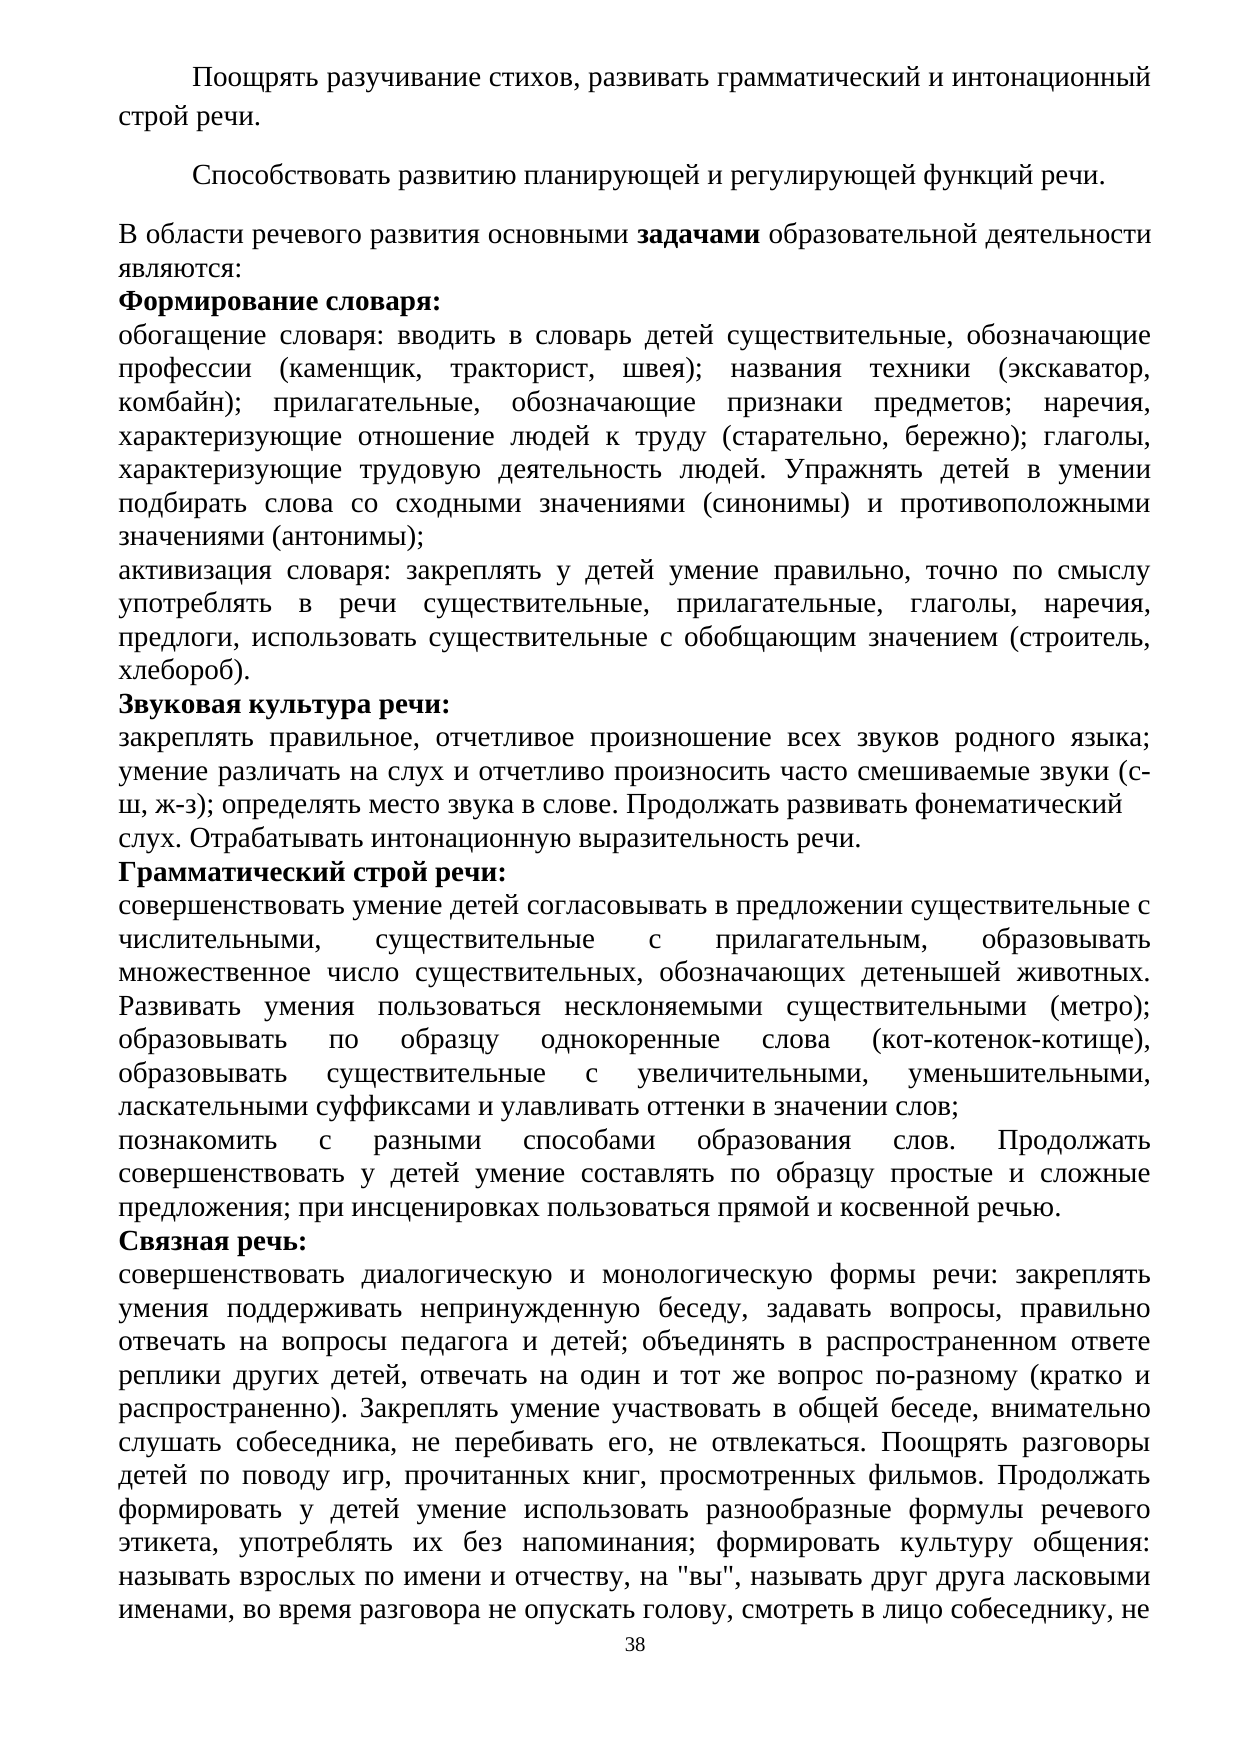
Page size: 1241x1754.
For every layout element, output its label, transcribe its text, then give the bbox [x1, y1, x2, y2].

text совершенствовать умение детей согласовывать в предложении существительные с числительными, существительные с прилагательным, образовывать множественное число существительных, обозначающих детенышей животных. Развивать умения пользоваться несклоняемыми существительными (метро); образовывать по образцу однокоренные слова (кот-котенок-котище), образовывать существительные с увеличительными, уменьшительными, ласкательными суффиксами и улавливать оттенки в значении слов; [118, 887, 1152, 1122]
text Связная речь: [118, 1223, 1152, 1256]
text В области речевого развития основными задачами образовательной деятельности являются: [118, 216, 1152, 283]
text Грамматический строй речи: [118, 854, 1152, 887]
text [118, 1256, 1152, 1625]
text слух. Отрабатывать интонационную выразительность речи. [118, 820, 1152, 854]
text познакомить с разными способами образования слов. Продолжать совершенствовать у детей умение составлять по образцу простые и сложные предложения; при инсценировках пользоваться прямой и косвенной речью. [118, 1122, 1152, 1223]
text закреплять правильное, отчетливое произношение всех звуков родного языка; умение различать на слух и отчетливо произносить часто смешиваемые звуки (с-ш, ж-з); определять место звука в слове. Продолжать развивать фонематический [118, 719, 1152, 820]
text Звуковая культура речи: [118, 686, 1152, 719]
text обогащение словаря: вводить в словарь детей существительные, обозначающие профессии (каменщик, тракторист, швея); названия техники (экскаватор, комбайн); прилагательные, обозначающие признаки предметов; наречия, характеризующие отношение людей к труду (старательно, бережно); глаголы, характеризующие трудовую деятельность людей. Упражнять детей в умении подбирать слова со сходными значениями (синонимы) и противоположными значениями (антонимы); [118, 317, 1152, 552]
text Формирование словаря: [118, 283, 1152, 317]
text Способствовать развитию планирующей и регулирующей функций речи. [118, 157, 1152, 191]
text активизация словаря: закреплять у детей умение правильно, точно по смыслу употреблять в речи существительные, прилагательные, глаголы, наречия, предлоги, использовать существительные с обобщающим значением (строитель, хлебороб). [118, 552, 1152, 686]
text Поощрять разучивание стихов, развивать грамматический и интонационный строй речи. [118, 59, 1152, 131]
